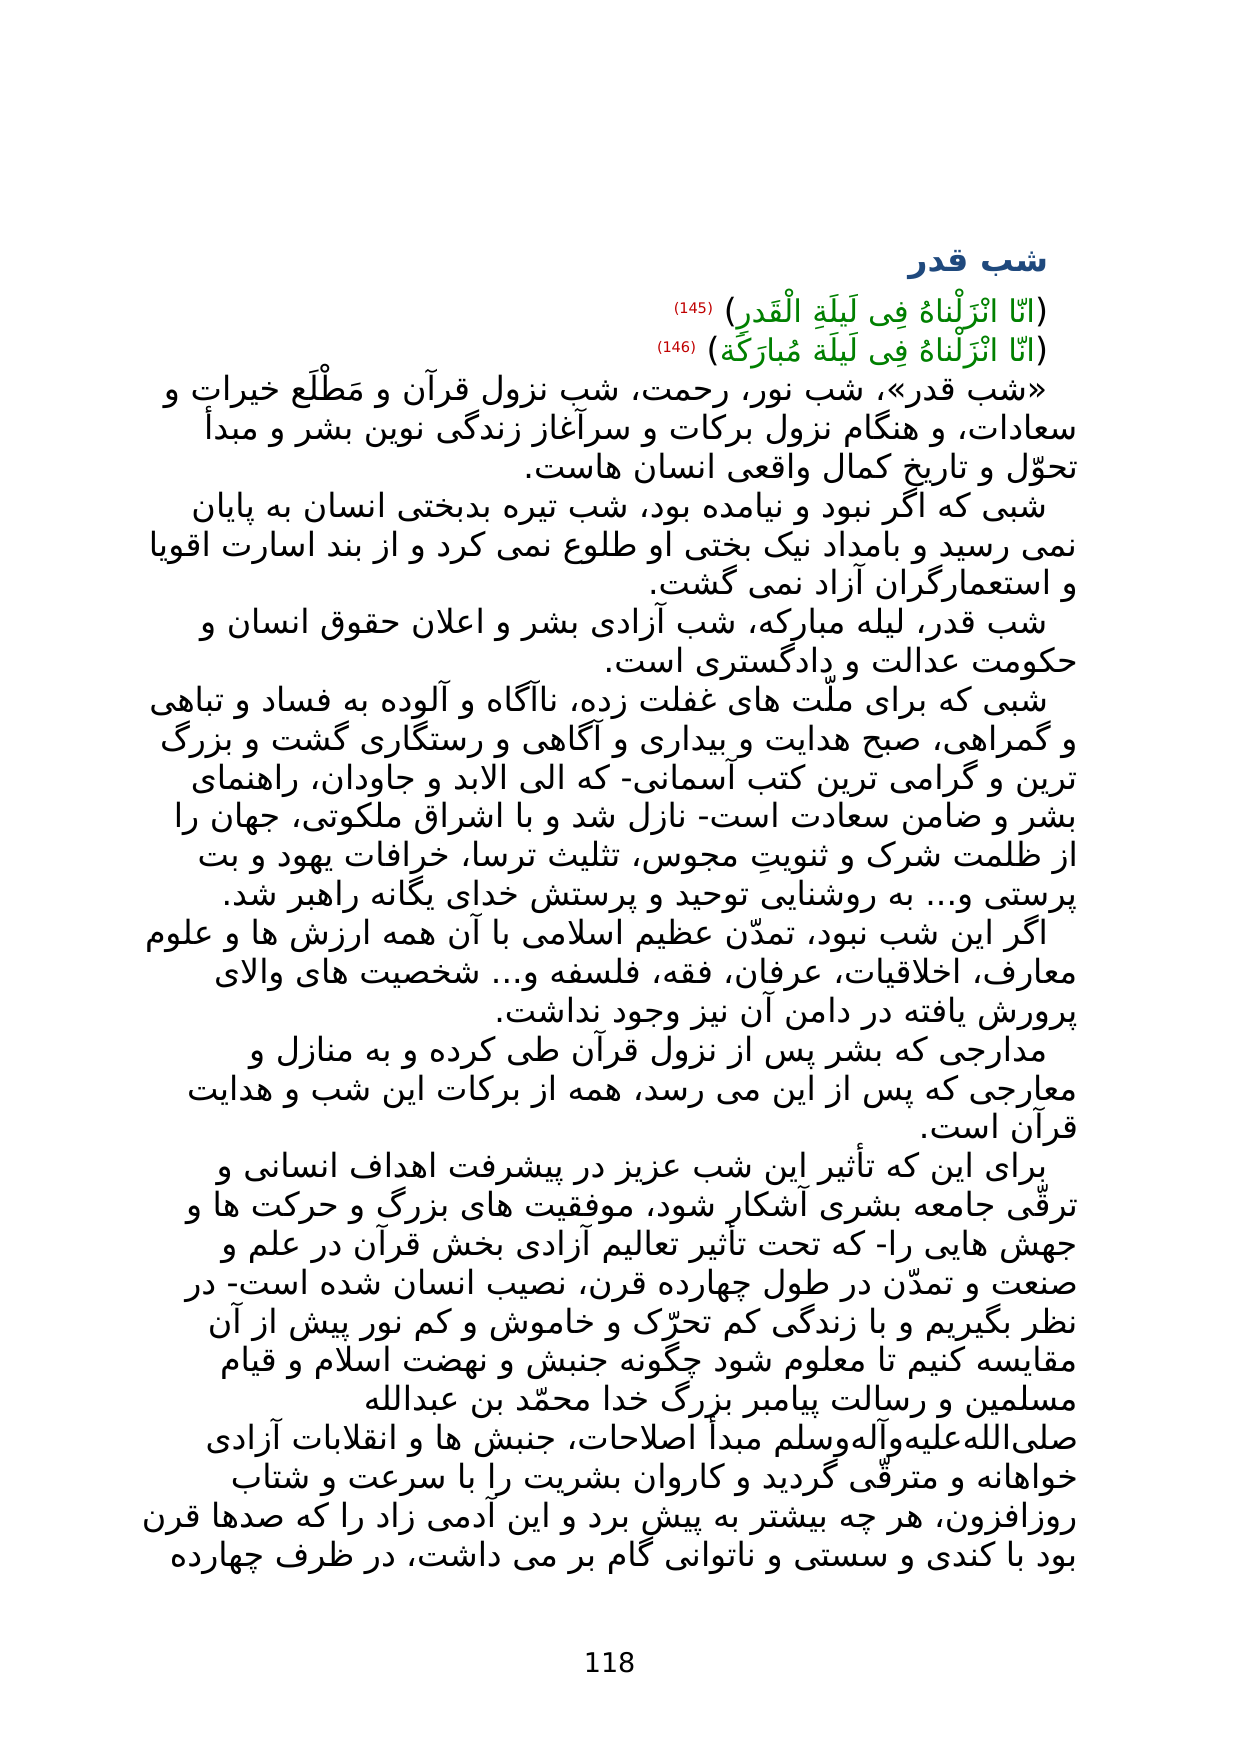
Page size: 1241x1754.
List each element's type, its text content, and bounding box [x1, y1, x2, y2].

text «شب قدر»، شب نور، رحمت، شب نزول قرآن و مَطْلَع خیرات و سعادات، و هنگام نزول برکات و سرآغاز زندگی نوین بشر و مبدأ تحوّل و تاریخ کمال واقعی انسان هاست. [141, 369, 1078, 486]
subtitle شب قدر [141, 241, 1078, 279]
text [141, 1147, 1078, 1574]
text اگر این شب نبود، تمدّن عظیم اسلامی با آن همه ارزش ها و علوم معارف، اخلاقیات، عرفان، فقه، فلسفه و... شخصیت های والای پرورش یافته در دامن آن نیز وجود نداشت. [141, 913, 1078, 1030]
text (انّا انْزَلْناهُ فِی لَیلَةِ الْقَدرِ) (145) [141, 292, 1078, 331]
text شبی که اگر نبود و نیامده بود، شب تیره بدبختی انسان به پایان نمی رسید و بامداد نیک بختی او طلوع نمی کرد و از بند اسارت اقویا و استعمارگران آزاد نمی گشت. [141, 486, 1078, 603]
text (انّا انْزَلْناهُ فِی لَیلَة مُبارَکَة) (146) [141, 331, 1078, 369]
text شبی که برای ملّت های غفلت زده، ناآگاه و آلوده به فساد و تباهی و گمراهی، صبح هدایت و بیداری و آگاهی و رستگاری گشت و بزرگ ترین و گرامی ترین کتب آسمانی- که الی الابد و جاودان، راهنمای بشر و ضامن سعادت است- نازل شد و با اشراق ملکوتی، جهان را از ظلمت شرک و ثنویتِ مجوس، تثلیث ترسا، خرافات یهود و بت پرستی و... به روشنایی توحید و پرستش خدای یگانه راهبر شد. [141, 680, 1078, 913]
text مدارجی که بشر پس از نزول قرآن طی کرده و به منازل و معارجی که پس از این می رسد، همه از برکات این شب و هدایت قرآن است. [141, 1030, 1078, 1147]
text شب قدر، لیله مبارکه، شب آزادی بشر و اعلان حقوق انسان و حکومت عدالت و دادگستری است. [141, 603, 1078, 680]
